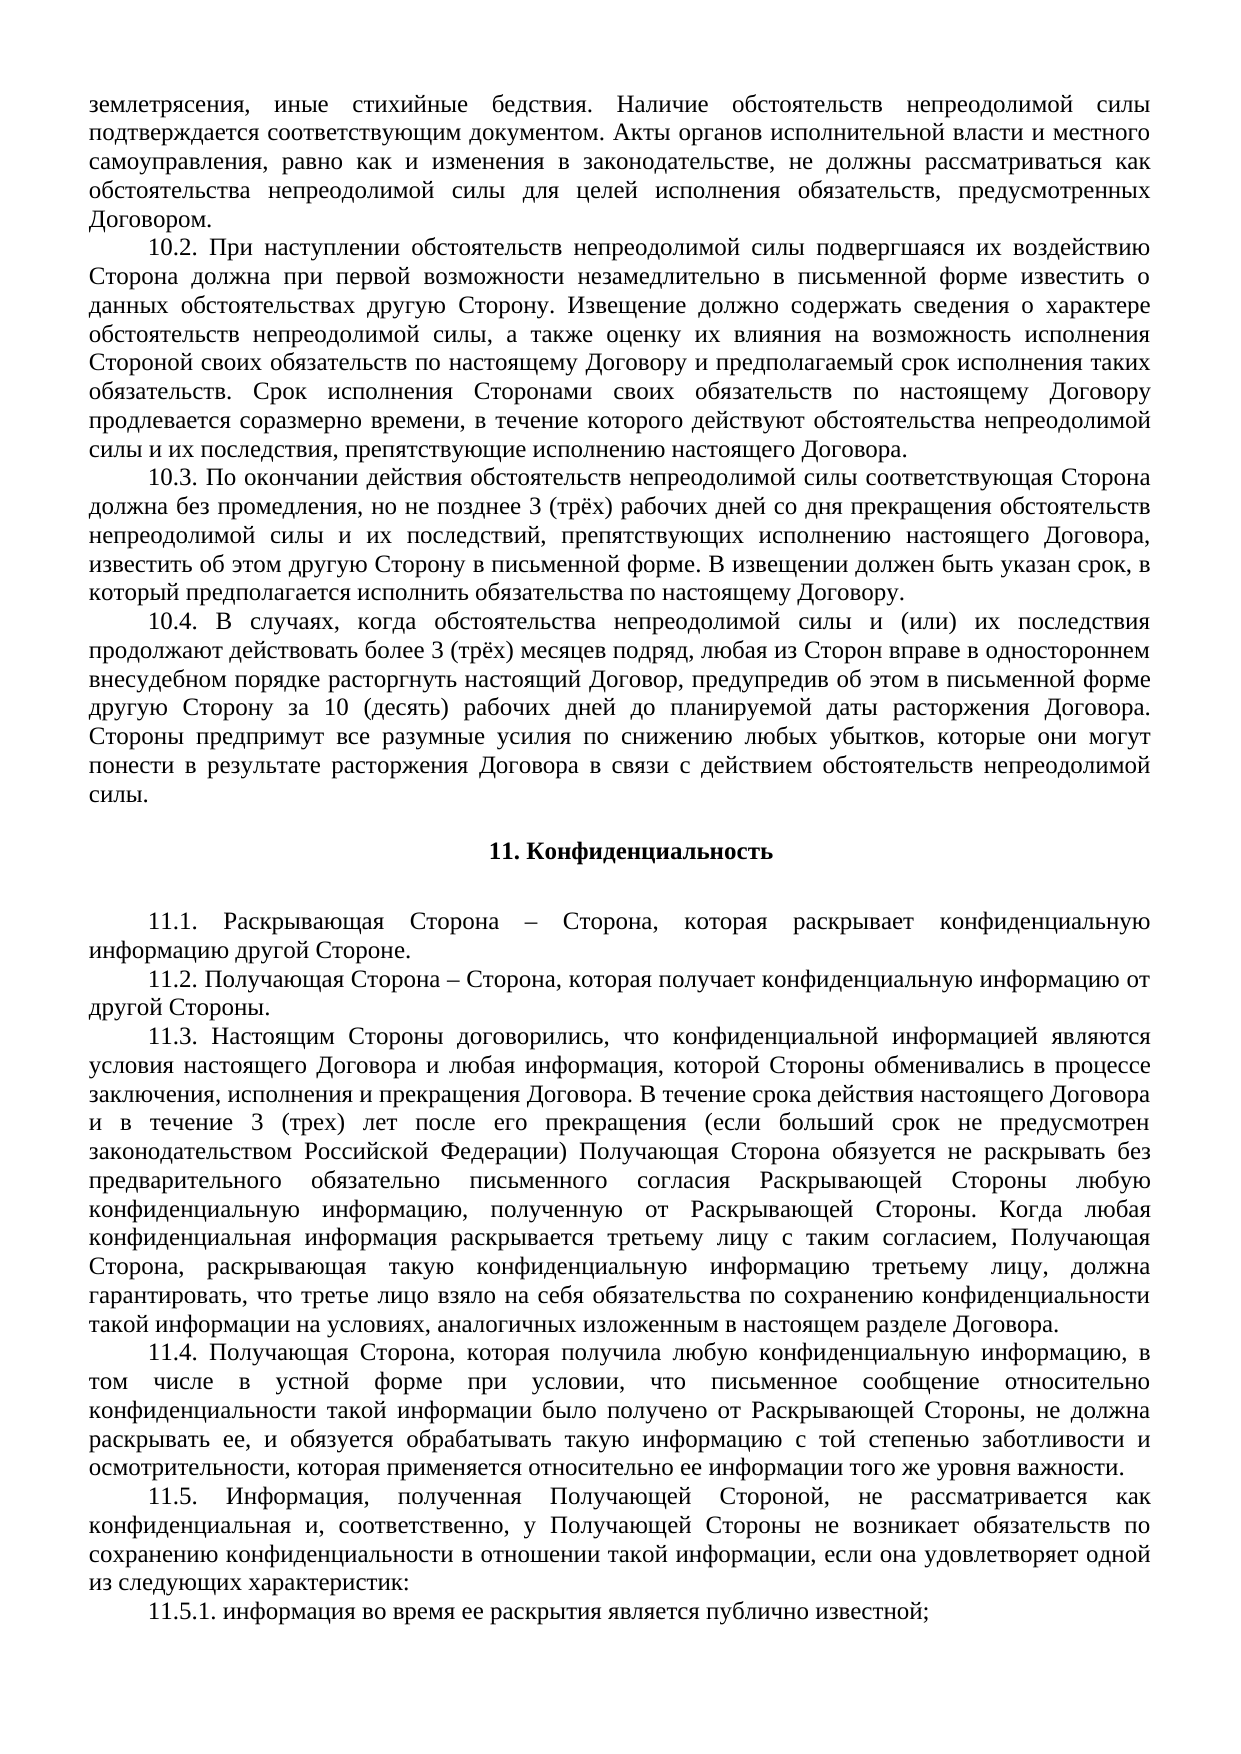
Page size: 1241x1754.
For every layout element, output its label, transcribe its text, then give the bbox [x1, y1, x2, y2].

text 11.5. Информация, полученная Получающей Стороной, не рассматривается как конфиденциальная и, соответственно, у Получающей Стороны не возникает обязательств по сохранению конфиденциальности в отношении такой информации, если она удовлетворяет одной из следующих характеристик: [89, 1481, 1152, 1596]
text 10.3. По окончании действия обстоятельств непреодолимой силы соответствующая Сторона должна без промедления, но не позднее 3 (трёх) рабочих дней со дня прекращения обстоятельств непреодолимой силы и их последствий, препятствующих исполнению настоящего Договора, известить об этом другую Сторону в письменной форме. В извещении должен быть указан срок, в который предполагается исполнить обязательства по настоящему Договору. [89, 462, 1152, 606]
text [89, 89, 1152, 232]
list Конфиденциальность [110, 836, 1152, 865]
text 11.5.1. информация во время ее раскрытия является публично известной; [89, 1596, 1152, 1625]
text 11.4. Получающая Сторона, которая получила любую конфиденциальную информацию, в том числе в устной форме при условии, что письменное сообщение относительно конфиденциальности такой информации было получено от Раскрывающей Стороны, не должна раскрывать ее, и обязуется обрабатывать такую информацию с той степенью заботливости и осмотрительности, которая применяется относительно ее информации того же уровня важности. [89, 1337, 1152, 1481]
text 10.4. В случаях, когда обстоятельства непреодолимой силы и (или) их последствия продолжают действовать более 3 (трёх) месяцев подряд, любая из Сторон вправе в одностороннем внесудебном порядке расторгнуть настоящий Договор, предупредив об этом в письменной форме другую Сторону за 10 (десять) рабочих дней до планируемой даты расторжения Договора. Стороны предпримут все разумные усилия по снижению любых убытков, которые они могут понести в результате расторжения Договора в связи с действием обстоятельств непреодолимой силы. [89, 606, 1152, 807]
text 10.2. При наступлении обстоятельств непреодолимой силы подвергшаяся их воздействию Сторона должна при первой возможности незамедлительно в письменной форме известить о данных обстоятельствах другую Сторону. Извещение должно содержать сведения о характере обстоятельств непреодолимой силы, а также оценку их влияния на возможность исполнения Стороной своих обязательств по настоящему Договору и предполагаемый срок исполнения таких обязательств. Срок исполнения Сторонами своих обязательств по настоящему Договору продлевается соразмерно времени, в течение которого действуют обстоятельства непреодолимой силы и их последствия, препятствующие исполнению настоящего Договора. [89, 232, 1152, 462]
text 11.3. Настоящим Стороны договорились, что конфиденциальной информацией являются условия настоящего Договора и любая информация, которой Стороны обменивались в процессе заключения, исполнения и прекращения Договора. В течение срока действия настоящего Договора и в течение 3 (трех) лет после его прекращения (если больший срок не предусмотрен законодательством Российской Федерации) Получающая Сторона обязуется не раскрывать без предварительного обязательно письменного согласия Раскрывающей Стороны любую конфиденциальную информацию, полученную от Раскрывающей Стороны. Когда любая конфиденциальная информация раскрывается третьему лицу с таким согласием, Получающая Сторона, раскрывающая такую конфиденциальную информацию третьему лицу, должна гарантировать, что третье лицо взяло на себя обязательства по сохранению конфиденциальности такой информации на условиях, аналогичных изложенным в настоящем разделе Договора. [89, 1021, 1152, 1337]
text 11.1. Раскрывающая Сторона – Сторона, которая раскрывает конфиденциальную информацию другой Стороне. [89, 906, 1152, 964]
text 11.2. Получающая Сторона – Сторона, которая получает конфиденциальную информацию от другой Стороны. [89, 964, 1152, 1021]
